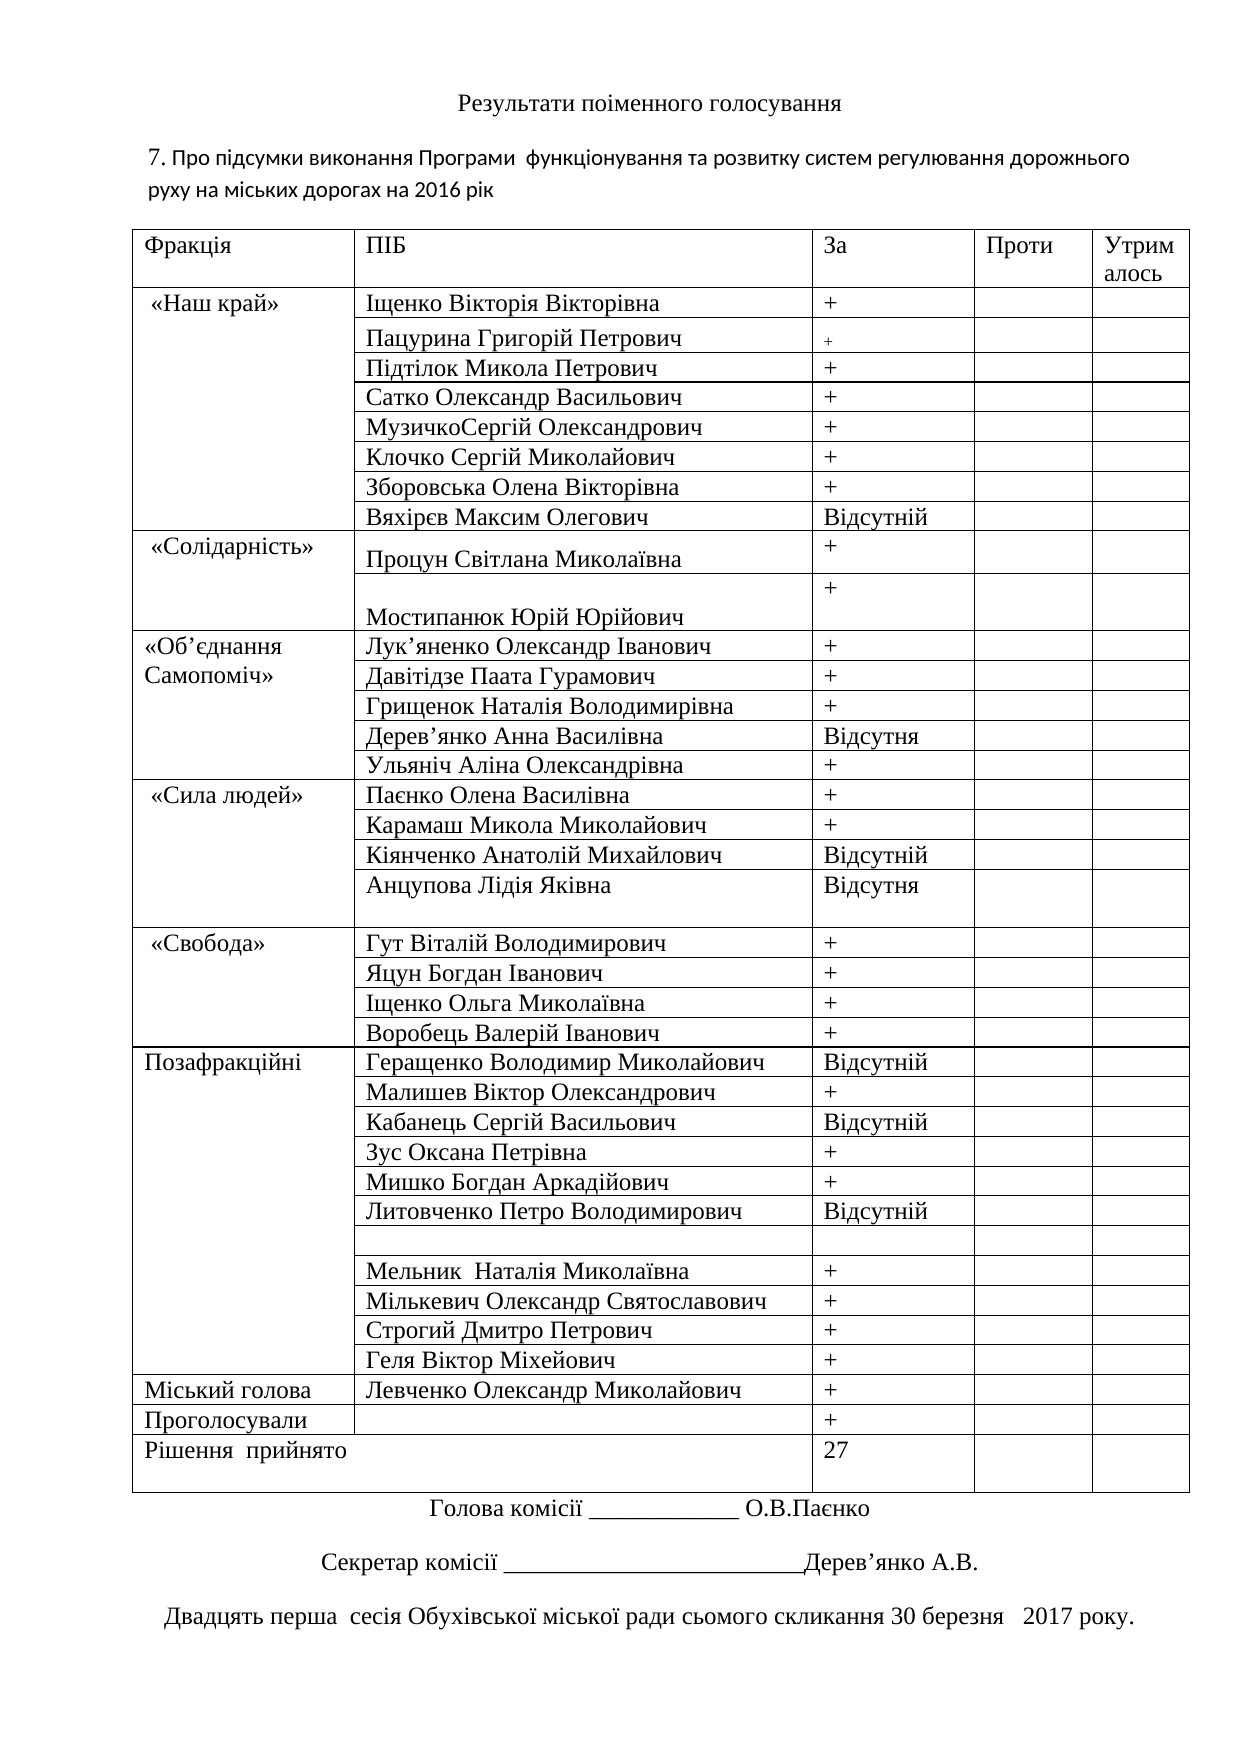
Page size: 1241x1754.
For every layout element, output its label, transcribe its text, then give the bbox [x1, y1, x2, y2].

table_cell Вяхірєв Максим Олегович [355, 502, 812, 530]
table_header За [813, 230, 974, 287]
table_header Проти [975, 230, 1092, 287]
table_cell + [813, 1077, 974, 1106]
table_cell Підтілок Микола Петрович [355, 353, 812, 381]
text Секретар комісії ________________________Дерев’янко А.В. [148, 1547, 1152, 1576]
table_cell Мишко Богдан Аркадійович [355, 1167, 812, 1195]
table_cell [975, 1345, 1092, 1374]
table_cell Іщенко Вікторія Вікторівна [355, 288, 812, 317]
table_cell Литовченко Петро Володимирович [355, 1196, 812, 1225]
table_cell Анцупова Лідія Яківна [355, 870, 812, 927]
table_cell + [813, 1405, 974, 1434]
table_cell + [813, 1345, 974, 1374]
table_cell Воробець Валерій Іванович [355, 1018, 812, 1046]
table_cell [975, 353, 1092, 381]
table_cell [975, 1107, 1092, 1136]
table_cell Зборовська Олена Вікторівна [355, 472, 812, 501]
table_cell [975, 1405, 1092, 1434]
table_cell + [813, 958, 974, 987]
table_cell [1093, 1405, 1189, 1434]
table_cell Відсутня [813, 721, 974, 749]
table_cell [975, 840, 1092, 869]
table_cell [975, 780, 1092, 809]
table_cell Мостипанюк Юрій Юрійович [355, 574, 812, 630]
table_cell + [813, 780, 974, 809]
table_cell + [813, 928, 974, 957]
table_cell [1093, 780, 1189, 809]
table_cell [1093, 1077, 1189, 1106]
table_cell «Свобода» [133, 928, 354, 1046]
table_cell + [813, 383, 974, 411]
table_cell Гут Віталій Володимирович [355, 928, 812, 957]
table_cell [1093, 502, 1189, 530]
table_cell + [813, 318, 974, 352]
table_cell [975, 1316, 1092, 1344]
table_cell Відсутня [813, 870, 974, 927]
table_cell МузичкоСергій Олександрович [355, 412, 812, 441]
table_cell Клочко Сергій Миколайович [355, 442, 812, 471]
table_cell Кіянченко Анатолій Михайлович [355, 840, 812, 869]
table_cell + [813, 810, 974, 839]
table_cell [1093, 661, 1189, 690]
table_cell [975, 412, 1092, 441]
table_cell [975, 1077, 1092, 1106]
table_cell [975, 442, 1092, 471]
table_cell [1093, 928, 1189, 957]
table_cell [975, 1196, 1092, 1225]
table_cell + [813, 1316, 974, 1344]
table_cell [1093, 691, 1189, 720]
table_cell Мількевич Олександр Святославович [355, 1286, 812, 1314]
table_cell Давітідзе Паата Гурамович [355, 661, 812, 690]
table_cell [975, 1226, 1092, 1255]
table_cell Геращенко Володимир Миколайович [355, 1048, 812, 1076]
table_cell + [813, 751, 974, 779]
table_cell Процун Світлана Миколаївна [355, 531, 812, 572]
table_cell Зус Оксана Петрівна [355, 1137, 812, 1166]
table_cell [975, 1256, 1092, 1285]
table_cell [975, 318, 1092, 352]
table_cell Яцун Богдан Іванович [355, 958, 812, 987]
table_cell [1093, 1167, 1189, 1195]
table_cell [975, 1048, 1092, 1076]
text 7. Про підсумки виконання Програми функціонування та розвитку систем регулювання дорожнього руху на міських дорогах на 2016 рік [148, 142, 1152, 204]
table_cell [1093, 1196, 1189, 1225]
table_cell [1093, 412, 1189, 441]
table_cell [975, 1167, 1092, 1195]
table_cell [975, 1435, 1092, 1492]
table_cell + [813, 1167, 974, 1195]
table_cell + [813, 631, 974, 660]
table_cell + [813, 1375, 974, 1404]
table_cell [1093, 1226, 1189, 1255]
text Двадцять перша сесія Обухівської міської ради сьомого скликання 30 березня 2017 року. [148, 1601, 1152, 1630]
table_cell [1093, 631, 1189, 660]
table_cell [1093, 988, 1189, 1017]
table_cell [975, 531, 1092, 572]
table_cell [975, 631, 1092, 660]
table_cell [1093, 1018, 1189, 1046]
table_cell [1093, 1048, 1189, 1076]
table_cell [1093, 1286, 1189, 1314]
table_cell [1093, 442, 1189, 471]
table_cell + [813, 412, 974, 441]
table_cell «Наш край» [133, 288, 354, 530]
table_cell «Солідарність» [133, 531, 354, 630]
table_cell [1093, 353, 1189, 381]
table_cell «Сила людей» [133, 780, 354, 927]
table_cell [1093, 751, 1189, 779]
table_cell [975, 1375, 1092, 1404]
table_cell [1093, 1375, 1189, 1404]
table_cell + [813, 1018, 974, 1046]
table_cell + [813, 531, 974, 572]
table_cell Відсутній [813, 502, 974, 530]
table_cell Сатко Олександр Васильович [355, 383, 812, 411]
table_cell [975, 1137, 1092, 1166]
table_cell [975, 870, 1092, 927]
table_cell [1093, 1316, 1189, 1344]
table_cell Позафракційні [133, 1048, 354, 1374]
table_cell [1093, 721, 1189, 749]
table_cell Відсутній [813, 1196, 974, 1225]
table_cell [975, 288, 1092, 317]
table_cell [975, 928, 1092, 957]
table_cell [1093, 1345, 1189, 1374]
text Голова комісії ____________ О.В.Паєнко [148, 1493, 1152, 1522]
table_cell [975, 751, 1092, 779]
table_cell «Об’єднання Самопоміч» [133, 631, 354, 779]
table_cell Малишев Віктор Олександрович [355, 1077, 812, 1106]
table_cell + [813, 988, 974, 1017]
table_cell Відсутній [813, 1048, 974, 1076]
table_cell + [813, 288, 974, 317]
table_cell + [813, 691, 974, 720]
table_cell Геля Віктор Міхейович [355, 1345, 812, 1374]
table_cell Паєнко Олена Василівна [355, 780, 812, 809]
table_cell [1093, 472, 1189, 501]
table_cell + [813, 442, 974, 471]
table_cell [975, 988, 1092, 1017]
table_cell [1093, 840, 1189, 869]
table_cell [975, 1018, 1092, 1046]
table_cell + [813, 1137, 974, 1166]
table_cell Дерев’янко Анна Василівна [355, 721, 812, 749]
text Результати поіменного голосування [148, 88, 1152, 117]
table_cell [1093, 810, 1189, 839]
table_cell [355, 1405, 812, 1434]
table_cell Іщенко Ольга Миколаївна [355, 988, 812, 1017]
table_cell [975, 472, 1092, 501]
table_cell Карамаш Микола Миколайович [355, 810, 812, 839]
table_cell Пацурина Григорій Петрович [355, 318, 812, 352]
table_cell [975, 661, 1092, 690]
table_cell [1093, 531, 1189, 572]
table_cell [1093, 958, 1189, 987]
table_header ПІБ [355, 230, 812, 287]
table_header Фракція [133, 230, 354, 287]
table_cell [1093, 1256, 1189, 1285]
table_cell [975, 1286, 1092, 1314]
table_cell Міський голова [133, 1375, 354, 1404]
table_cell + [813, 574, 974, 630]
table_header Утрималось [1093, 230, 1189, 287]
table_cell [1093, 1137, 1189, 1166]
table_cell 27 [813, 1435, 974, 1492]
table_cell Строгий Дмитро Петрович [355, 1316, 812, 1344]
table_cell [813, 1226, 974, 1255]
table_cell [975, 502, 1092, 530]
table_cell [975, 574, 1092, 630]
table_cell Мельник Наталія Миколаївна [355, 1256, 812, 1285]
table_cell Лук’яненко Олександр Іванович [355, 631, 812, 660]
table_cell Грищенок Наталія Володимирівна [355, 691, 812, 720]
table_cell [975, 721, 1092, 749]
table_cell [975, 810, 1092, 839]
table_cell [355, 1226, 812, 1255]
table_cell + [813, 661, 974, 690]
table_cell + [813, 1256, 974, 1285]
table_cell Ульяніч Аліна Олександрівна [355, 751, 812, 779]
table_cell [1093, 870, 1189, 927]
table_cell [975, 383, 1092, 411]
table_cell [975, 691, 1092, 720]
table_cell + [813, 472, 974, 501]
table_cell [975, 958, 1092, 987]
table_cell [1093, 1435, 1189, 1492]
table_cell [1093, 383, 1189, 411]
table_cell + [813, 353, 974, 381]
table_cell + [813, 1286, 974, 1314]
table_cell Кабанець Сергій Васильович [355, 1107, 812, 1136]
table_cell Відсутній [813, 1107, 974, 1136]
table_cell [1093, 574, 1189, 630]
table_cell [1093, 288, 1189, 317]
table_cell Відсутній [813, 840, 974, 869]
table_cell Левченко Олександр Миколайович [355, 1375, 812, 1404]
table_cell Рішення прийнято [133, 1435, 812, 1492]
table_cell [1093, 1107, 1189, 1136]
table_cell [1093, 318, 1189, 352]
table_cell Проголосували [133, 1405, 354, 1434]
